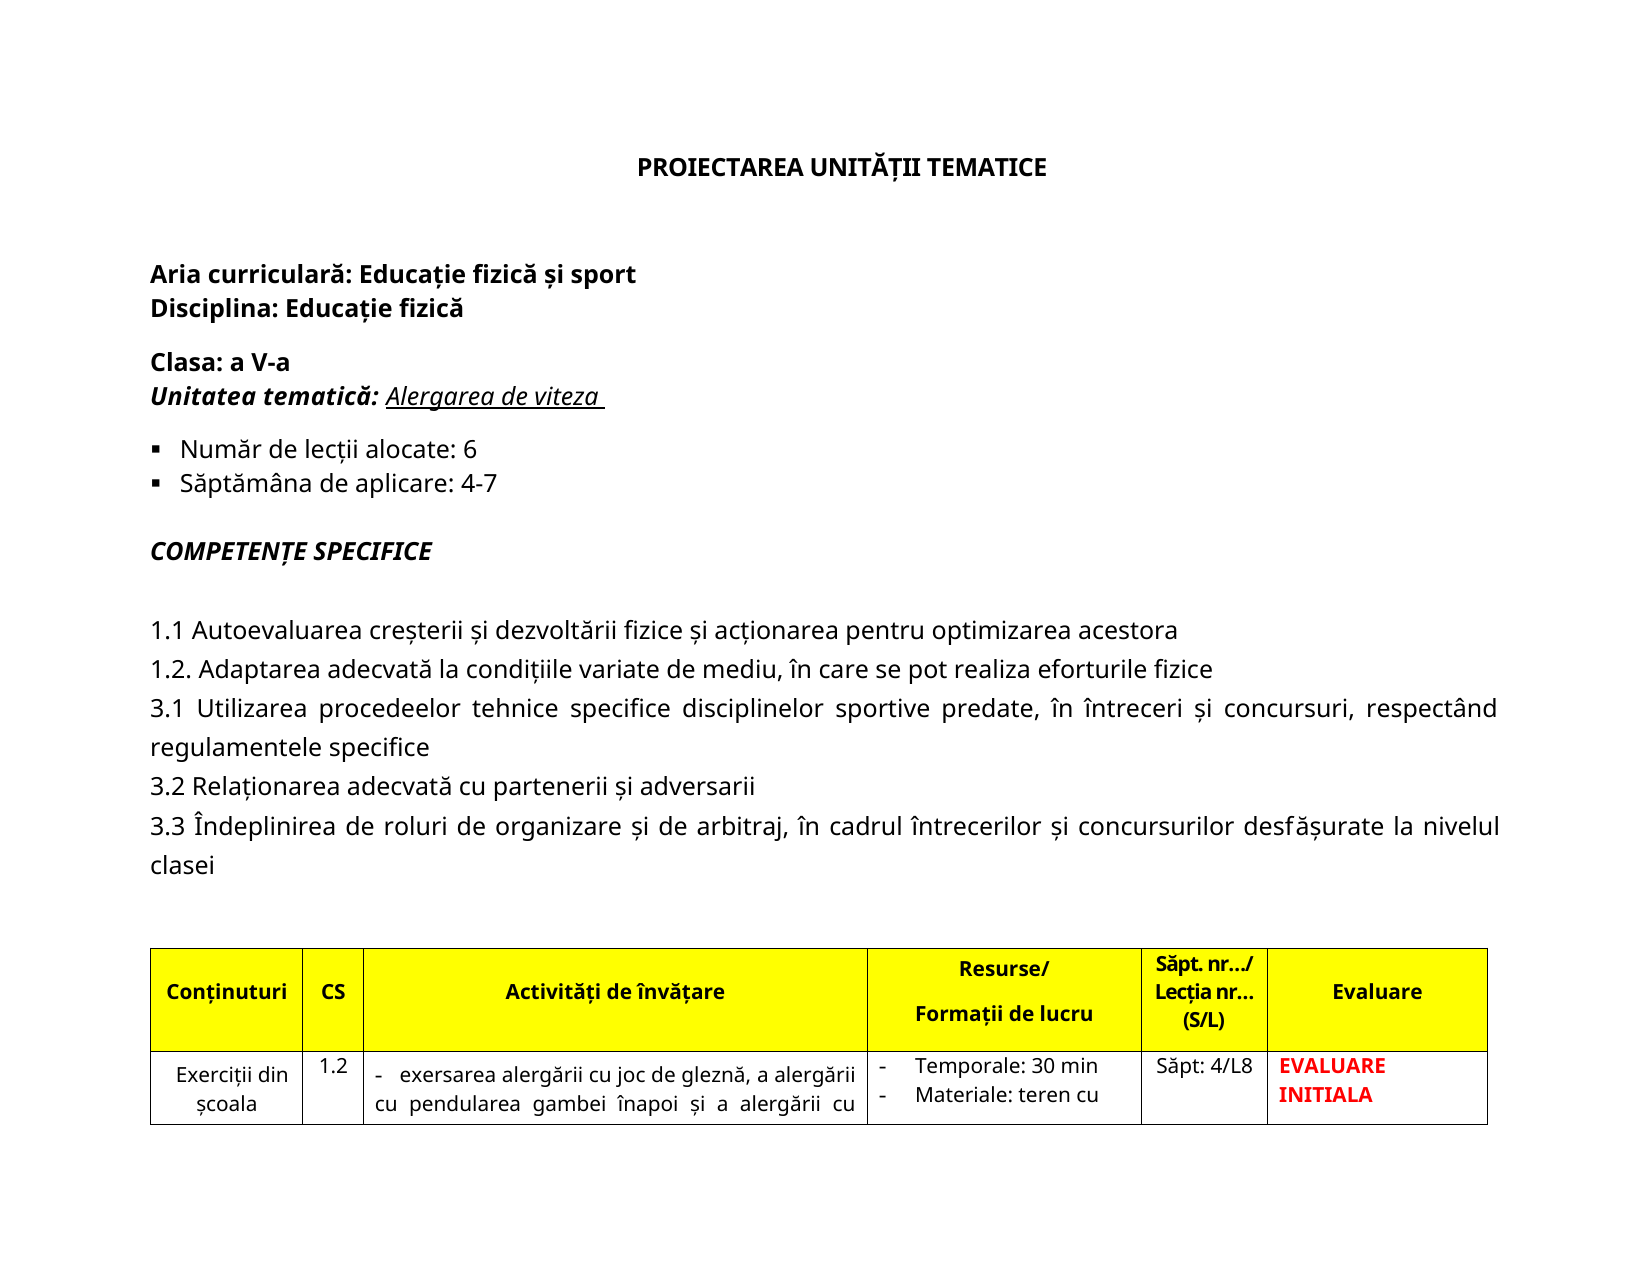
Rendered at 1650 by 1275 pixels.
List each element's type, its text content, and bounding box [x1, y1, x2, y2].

table_header Activități de învățare [364, 949, 867, 1051]
list Număr de lecții alocate: 6 [150, 432, 1480, 466]
table_cell EVALUARE INITIALA [1268, 1052, 1487, 1124]
table_header Conținuturi [151, 949, 302, 1051]
text 3.2 Relaționarea adecvată cu partenerii și adversarii [150, 769, 1500, 803]
table_cell 1.2 3.1 [303, 1052, 363, 1124]
text Disciplina: Educație fizică [150, 291, 1500, 325]
table_header Evaluare [1268, 949, 1487, 1051]
text 3.1 Utilizarea procedeelor tehnice specifice disciplinelor sportive predate, în întreceri și concursuri, respectând regulamentele specifice [150, 691, 1500, 764]
text 1.1 Autoevaluarea creșterii și dezvoltării fizice și acționarea pentru optimizarea acestora [150, 612, 1500, 646]
text Aria curriculară: Educație fizică și sport [150, 257, 1500, 291]
list COMPETENŢE SPECIFICE [150, 534, 1485, 568]
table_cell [364, 1052, 867, 1124]
list Săptămâna de aplicare: 4-7 [150, 466, 1480, 500]
text Clasa: a V-a [150, 344, 1500, 378]
table_header Săpt. nr…/ Lecția nr… (S/L) [1142, 949, 1267, 1051]
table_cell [868, 1052, 1141, 1124]
table_header Resurse/ Formații de lucru [868, 949, 1141, 1051]
text Unitatea tematică: Alergarea de viteza [150, 378, 1480, 412]
table_cell Săpt: 4/L8 [1142, 1052, 1267, 1124]
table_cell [151, 1052, 302, 1124]
text PROIECTAREA UNITĂȚII TEMATICE [150, 150, 1534, 184]
table_header CS [303, 949, 363, 1051]
text 3.3 Îndeplinirea de roluri de organizare și de arbitraj, în cadrul întrecerilor și concursurilor desfășurate la nivelul clasei [150, 808, 1500, 881]
text 1.2. Adaptarea adecvată la condițiile variate de mediu, în care se pot realiza eforturile fizice [150, 652, 1500, 686]
